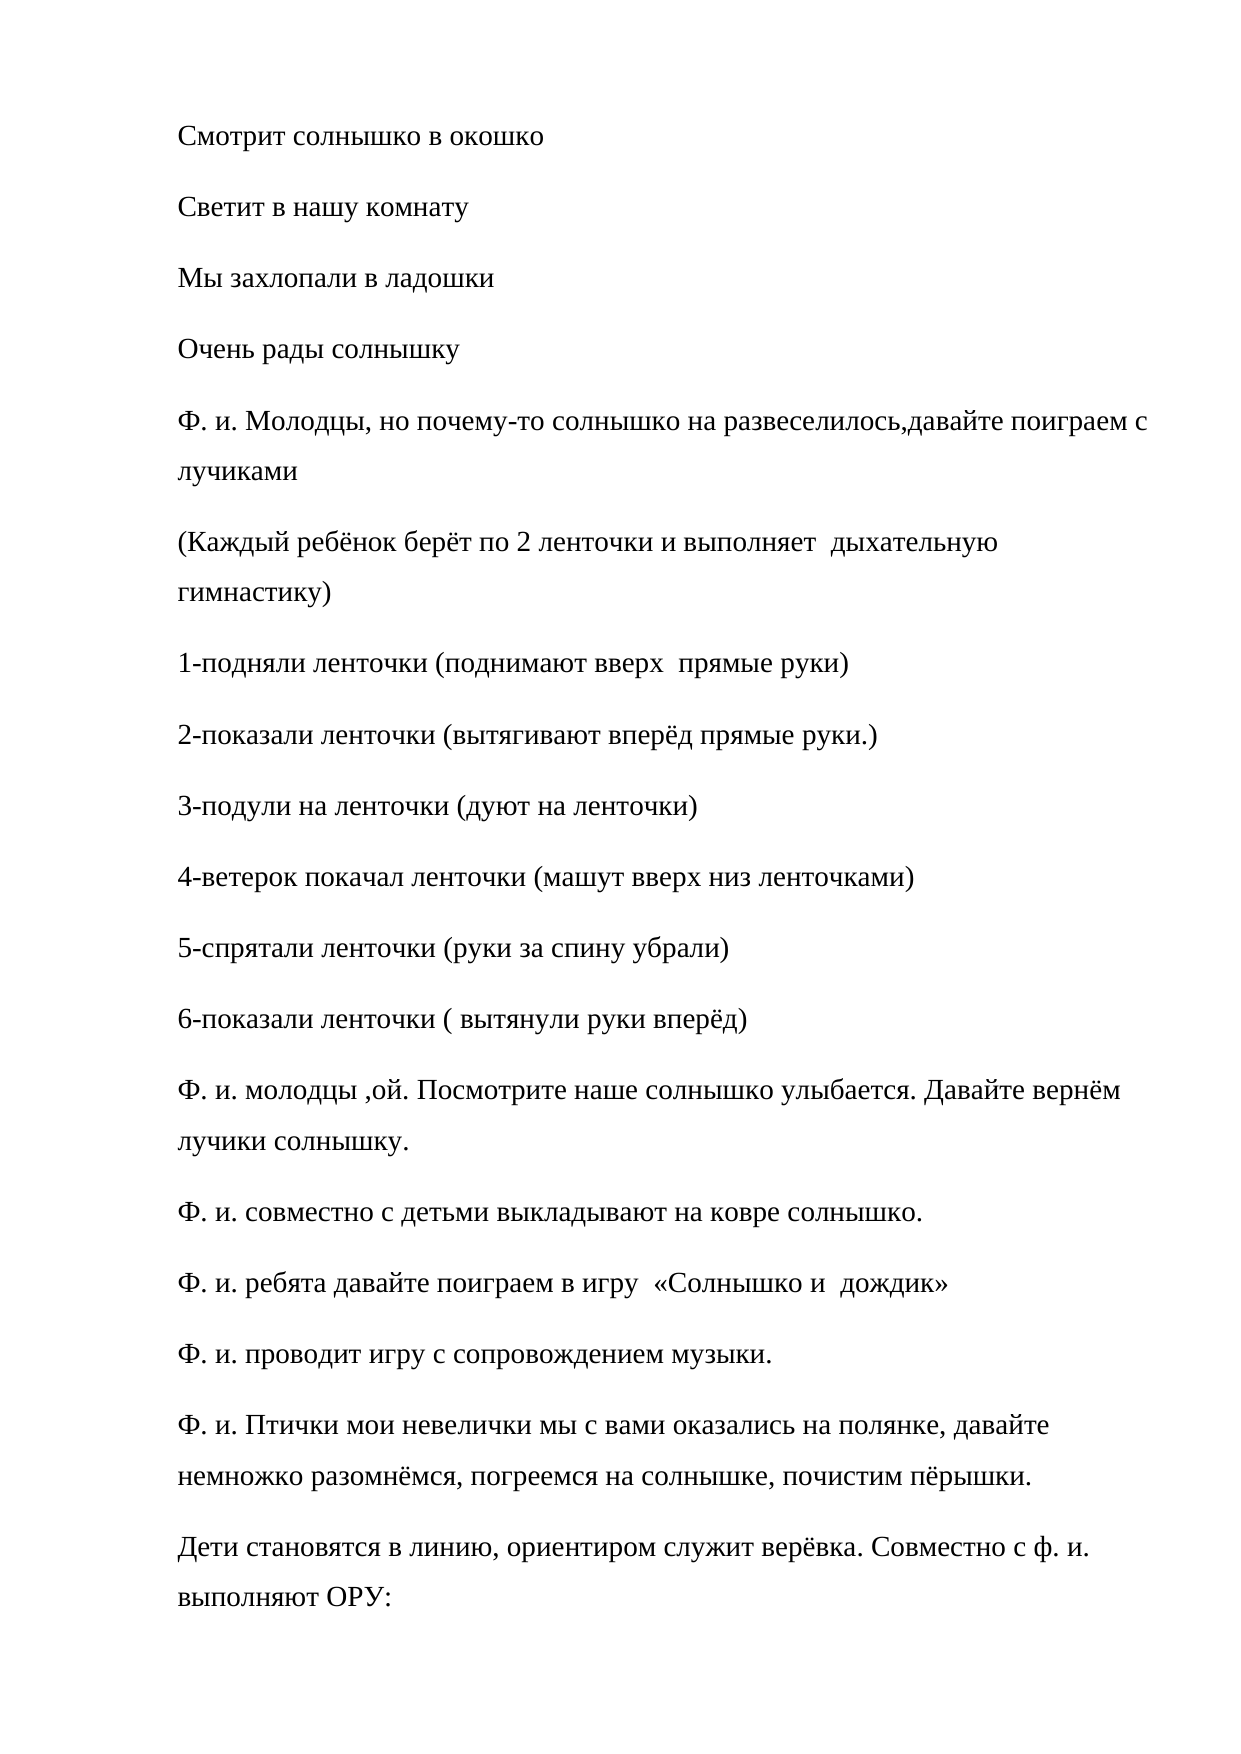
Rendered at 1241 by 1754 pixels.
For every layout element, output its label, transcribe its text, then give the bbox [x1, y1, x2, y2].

text Ф. и. совместно с детьми выкладывают на ковре солнышко. [177, 1194, 1152, 1227]
text Ф. и. молодцы ,ой. Посмотрите наше солнышко улыбается. Давайте вернём лучики солнышку. [177, 1072, 1152, 1156]
text Светит в нашу комнату [177, 189, 1152, 223]
text 2-показали ленточки (вытягивают вперёд прямые руки.) [177, 717, 1152, 750]
text 5-спрятали ленточки (руки за спину убрали) [177, 930, 1152, 964]
text Дети становятся в линию, ориентиром служит верёвка. Совместно с ф. и. выполняют ОРУ: [177, 1529, 1152, 1613]
text Ф. и. Птички мои невелички мы с вами оказались на полянке, давайте немножко разомнёмся, погреемся на солнышке, почистим пёрышки. [177, 1407, 1152, 1491]
text 4-ветерок покачал ленточки (машут вверх низ ленточками) [177, 859, 1152, 893]
text Ф. и. проводит игру с сопровождением музыки. [177, 1336, 1152, 1370]
text 1-подняли ленточки (поднимают вверх прямые руки) [177, 646, 1152, 679]
text (Каждый ребёнок берёт по 2 ленточки и выполняет дыхательную гимнастику) [177, 524, 1152, 608]
text 6-показали ленточки ( вытянули руки вперёд) [177, 1001, 1152, 1035]
text Мы захлопали в ладошки [177, 260, 1152, 294]
text Ф. и. Молодцы, но почему-то солнышко на развеселилось,давайте поиграем с лучиками [177, 403, 1152, 487]
text Смотрит солнышко в окошко [177, 118, 1152, 152]
text 3-подули на ленточки (дуют на ленточки) [177, 788, 1152, 821]
text Очень рады солнышку [177, 332, 1152, 365]
text Ф. и. ребята давайте поиграем в игру «Солнышко и дождик» [177, 1265, 1152, 1299]
